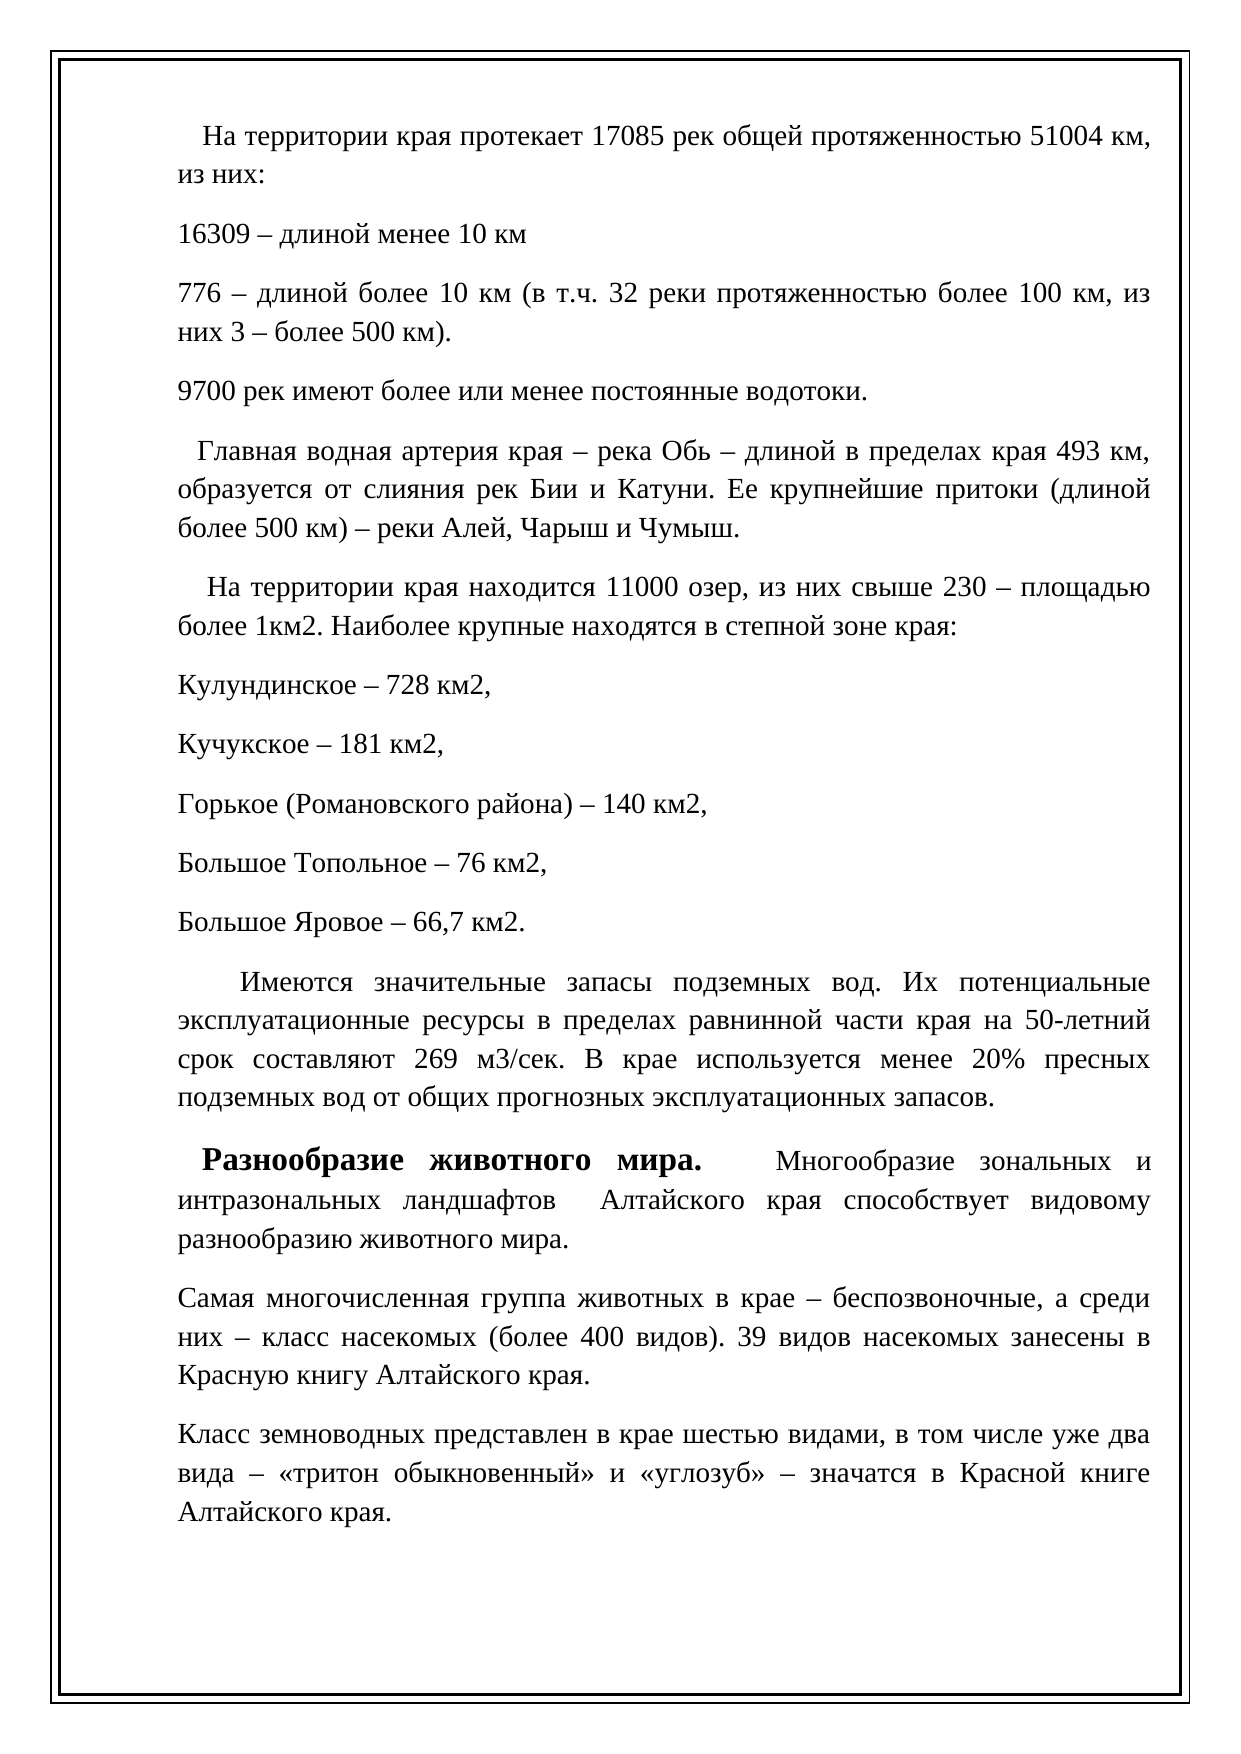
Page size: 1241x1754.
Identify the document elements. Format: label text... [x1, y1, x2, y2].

text Горькое (Романовского района) – 140 км2, [177, 786, 1152, 819]
text Класс земноводных представлен в крае шестью видами, в том числе уже два вида – «тритон обыкновенный» и «углозуб» – значатся в Красной книге Алтайского края. [177, 1417, 1152, 1527]
text На территории края находится 11000 озер, из них свыше 230 – площадью более 1км2. Наиболее крупные находятся в степной зоне края: [177, 569, 1152, 641]
text Кучукское – 181 км2, [177, 726, 1152, 760]
text Большое Топольное – 76 км2, [177, 845, 1152, 879]
text 776 – длиной более 10 км (в т.ч. 32 реки протяженностью более 100 км, из них 3 – более 500 км). [177, 275, 1152, 347]
text 9700 рек имеют более или менее постоянные водотоки. [177, 373, 1152, 407]
text 16309 – длиной менее 10 км [177, 216, 1152, 249]
text Самая многочисленная группа животных в крае – беспозвоночные, а среди них – класс насекомых (более 400 видов). 39 видов насекомых занесены в Красную книгу Алтайского края. [177, 1280, 1152, 1391]
text На территории края протекает 17085 рек общей протяженностью 51004 км, из них: [177, 118, 1152, 190]
text Разнообразие животного мира. Многообразие зональных и интразональных ландшафтов Алтайского края способствует видовому разнообразию животного мира. [177, 1139, 1152, 1254]
text Имеются значительные запасы подземных вод. Их потенциальные эксплуатационные ресурсы в пределах равнинной части края на 50-летний срок составляют 269 м3/сек. В крае используется менее 20% пресных подземных вод от общих прогнозных эксплуатационных запасов. [177, 964, 1152, 1113]
text Кулундинское – 728 км2, [177, 667, 1152, 701]
text Большое Яровое – 66,7 км2. [177, 904, 1152, 938]
text Главная водная артерия края – река Обь – длиной в пределах края 493 км, образуется от слияния рек Бии и Катуни. Ее крупнейшие притоки (длиной более 500 км) – реки Алей, Чарыш и Чумыш. [177, 433, 1152, 543]
